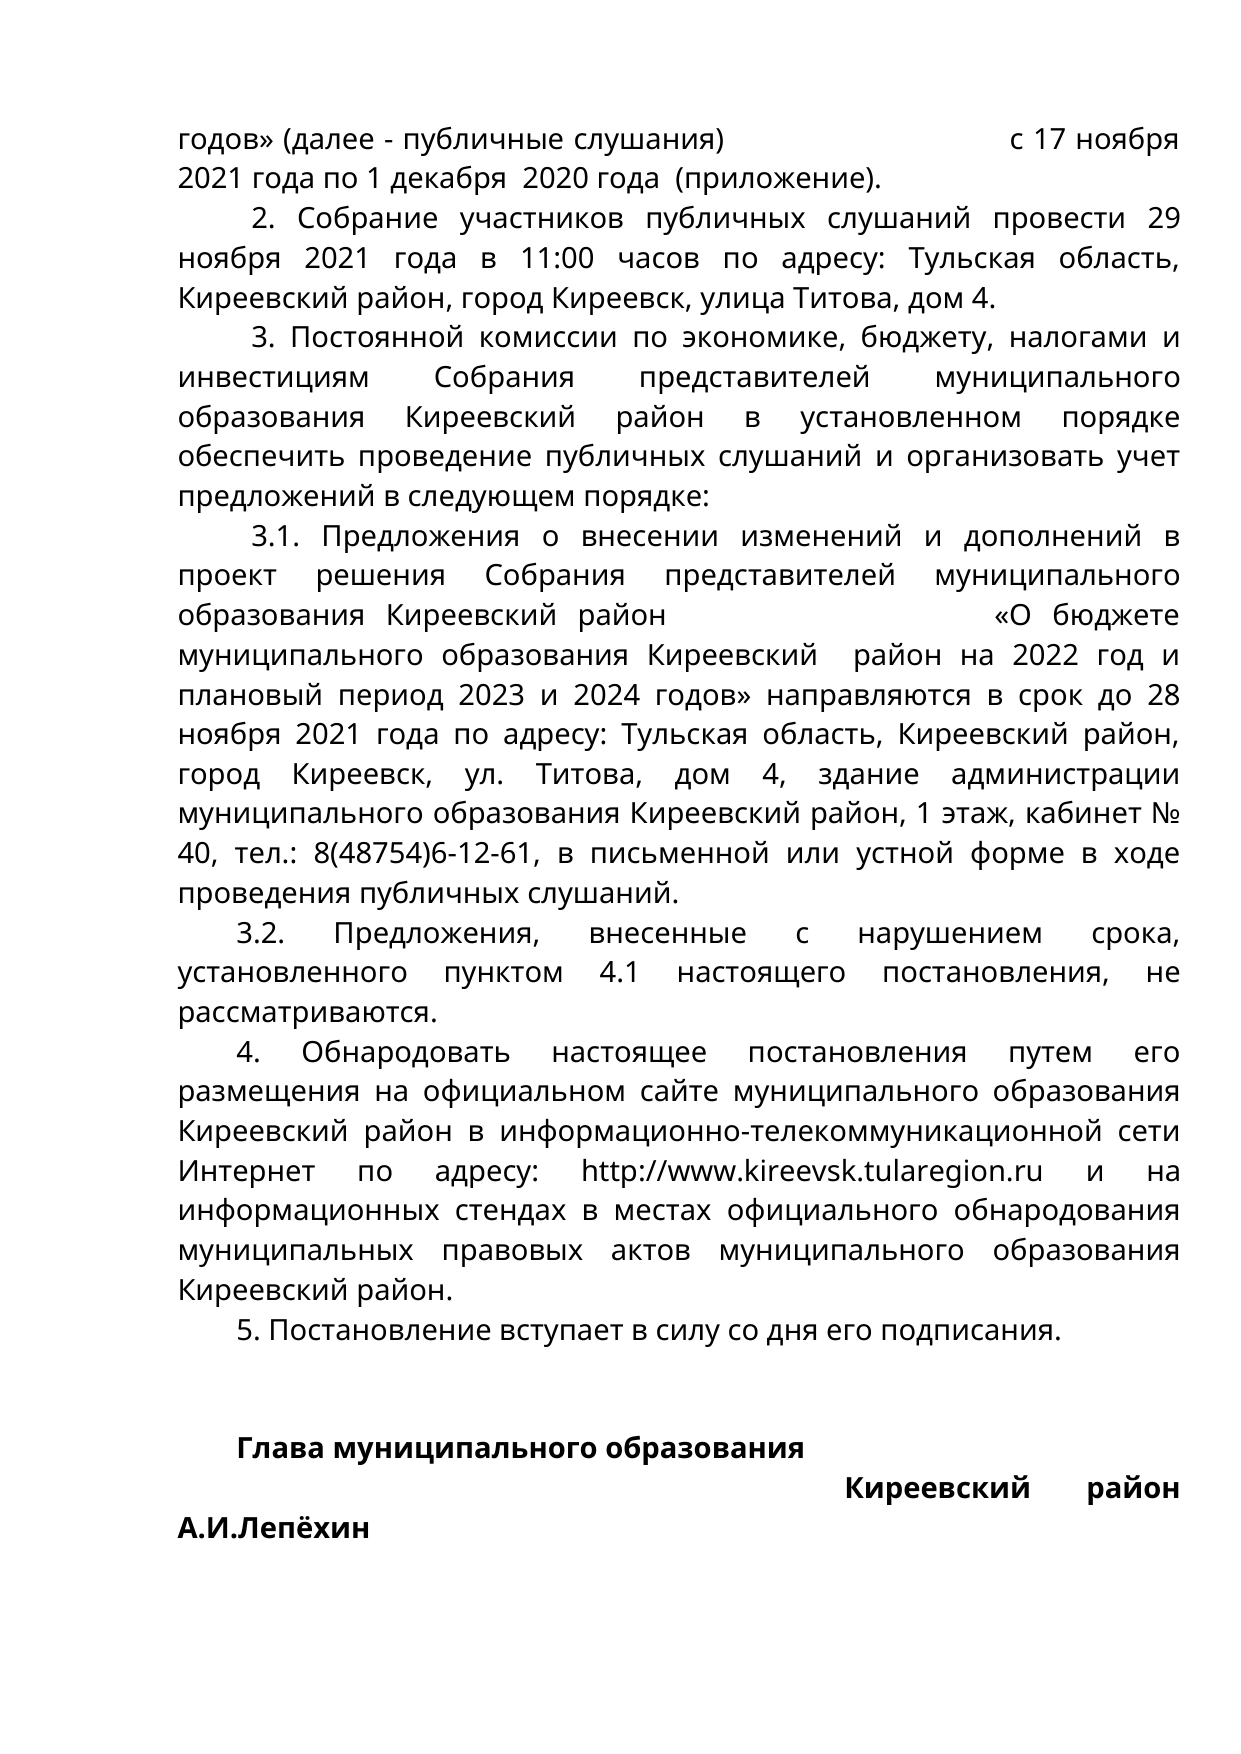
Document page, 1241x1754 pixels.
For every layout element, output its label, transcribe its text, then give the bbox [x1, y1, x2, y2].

text Киреевский район А.И.Лепёхин [177, 1467, 1181, 1547]
text 5. Постановление вступает в силу со дня его подписания. [177, 1309, 1181, 1348]
text Глава муниципального образования [177, 1428, 1181, 1467]
text 3. Постоянной комиссии по экономике, бюджету, налогами и инвестициям Собрания представителей муниципального образования Киреевский район в установленном порядке обеспечить проведение публичных слушаний и организовать учет предложений в следующем порядке: [177, 317, 1181, 515]
text 2. Собрание участников публичных слушаний провести 29 ноября 2021 года в 11:00 часов по адресу: Тульская область, Киреевский район, город Киреевск, улица Титова, дом 4. [177, 197, 1181, 317]
text 3.1. Предложения о внесении изменений и дополнений в проект решения Собрания представителей муниципального образования Киреевский район «О бюджете муниципального образования Киреевский район на 2022 год и плановый период 2023 и 2024 годов» направляются в срок до 28 ноября 2021 года по адресу: Тульская область, Киреевский район, город Киреевск, ул. Титова, дом 4, здание администрации муниципального образования Киреевский район, 1 этаж, кабинет № 40, тел.: 8(48754)6-12-61, в письменной или устной форме в ходе проведения публичных слушаний. [177, 515, 1181, 912]
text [177, 118, 1181, 197]
text 3.2. Предложения, внесенные с нарушением срока, установленного пунктом 4.1 настоящего постановления, не рассматриваются. [177, 912, 1181, 1031]
text 4. Обнародовать настоящее постановления путем его размещения на официальном сайте муниципального образования Киреевский район в информационно-телекоммуникационной сети Интернет по адресу: http://www.kireevsk.tularegion.ru и на информационных стендах в местах официального обнародования муниципальных правовых актов муниципального образования Киреевский район. [177, 1031, 1181, 1309]
